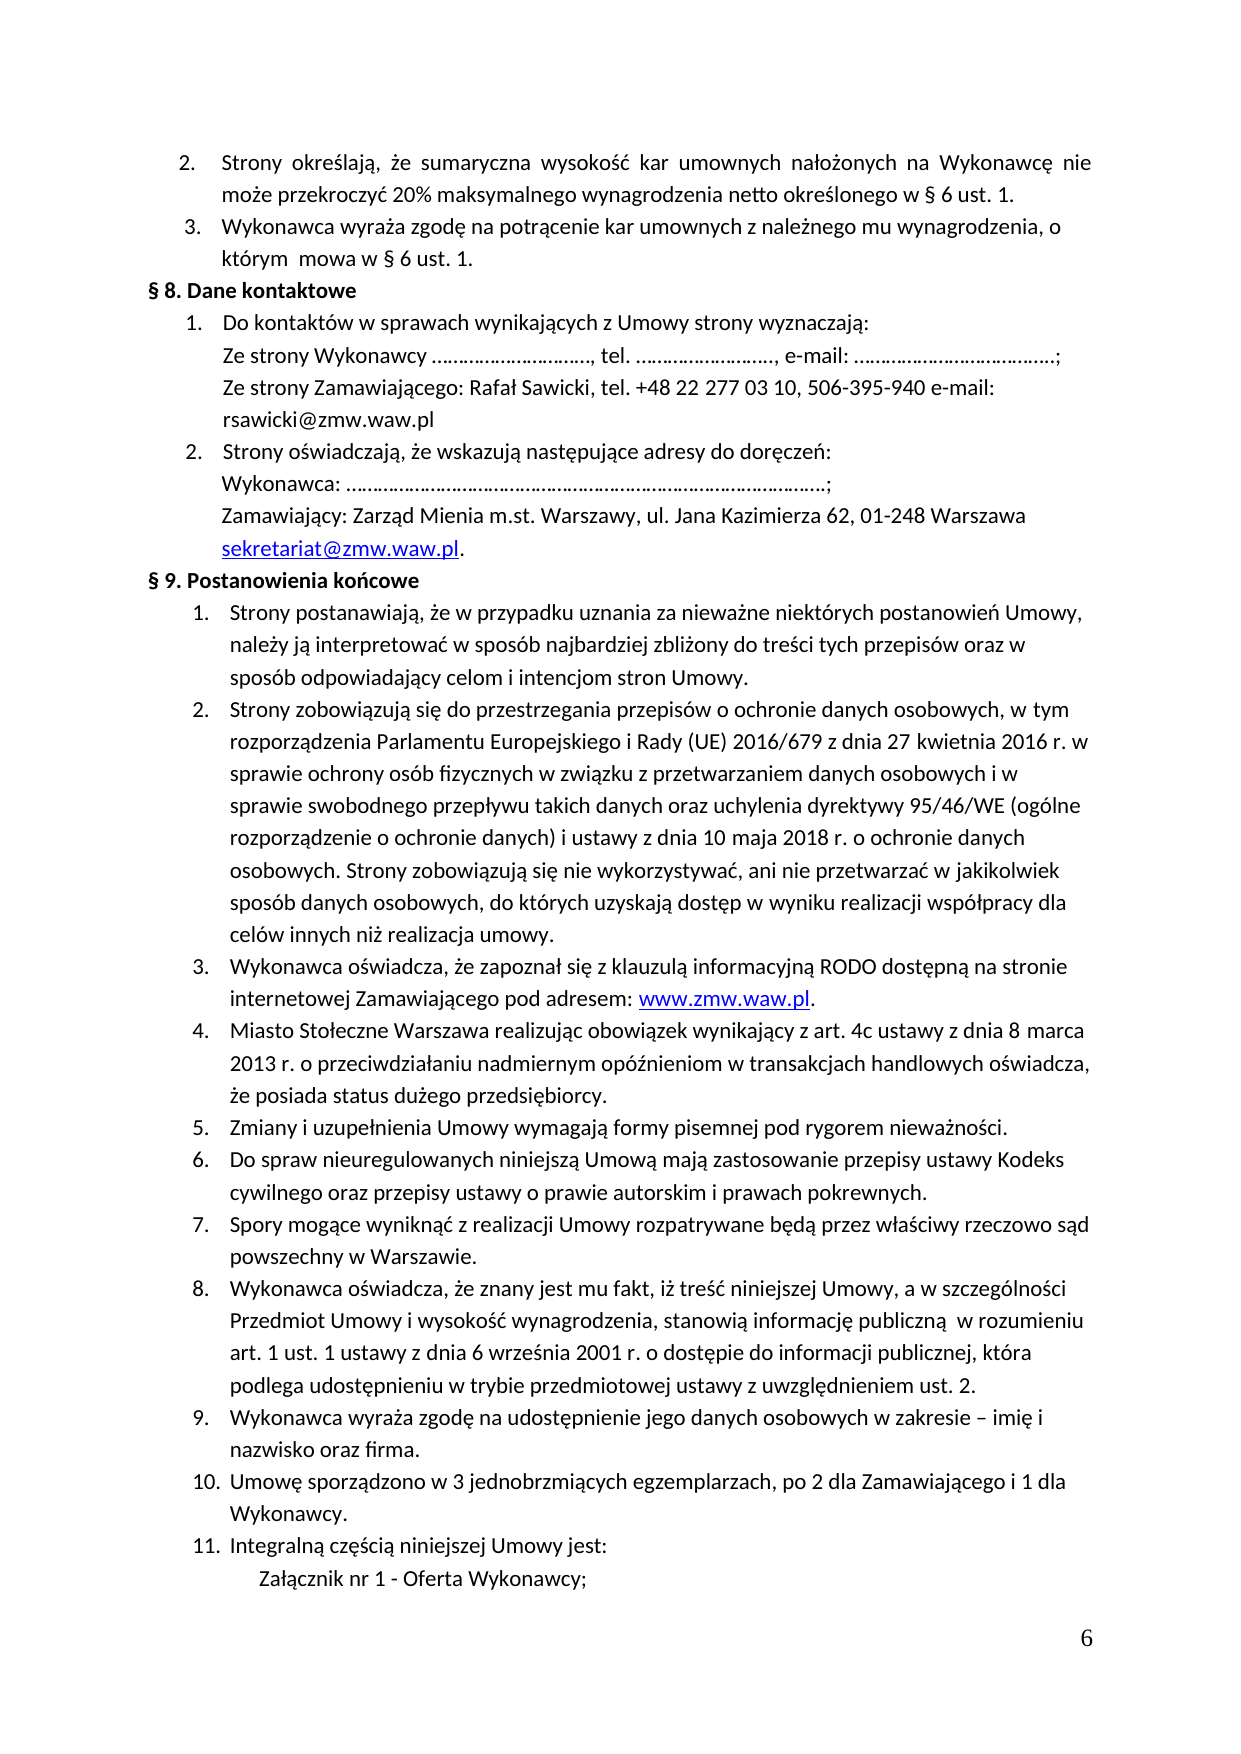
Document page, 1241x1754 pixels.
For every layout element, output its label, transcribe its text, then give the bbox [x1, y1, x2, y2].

text Zamawiający: Zarząd Mienia m.st. Warszawy, ul. Jana Kazimierza 62, 01-248 Warszawa sekretariat@zmw.waw.pl. [221, 502, 1093, 562]
text § 8. Dane kontaktowe [148, 276, 1093, 304]
list Integralną częścią niniejszej Umowy jest: [192, 1532, 1093, 1560]
list Do kontaktów w sprawach wynikających z Umowy strony wyznaczają: [185, 308, 1093, 337]
list Strony postanawiają, że w przypadku uznania za nieważne niektórych postanowień Umowy, należy ją interpretować w sposób najbardziej zbliżony do treści tych przepisów oraz w sposób odpowiadający celom i intencjom stron Umowy. [192, 598, 1093, 691]
list Spory mogące wyniknąć z realizacji Umowy rozpatrywane będą przez właściwy rzeczowo sąd powszechny w Warszawie. [192, 1210, 1093, 1270]
list Wykonawca wyraża zgodę na udostępnienie jego danych osobowych w zakresie – imię i nazwisko oraz firma. [192, 1403, 1093, 1463]
text Ze strony Zamawiającego: Rafał Sawicki, tel. +48 22 277 03 10, 506-395-940 e-mail: rsawicki@zmw.waw.pl [223, 373, 1093, 433]
list Załącznik nr 1 - Oferta Wykonawcy; [259, 1564, 1093, 1592]
list Wykonawca oświadcza, że znany jest mu fakt, iż treść niniejszej Umowy, a w szczególności Przedmiot Umowy i wysokość wynagrodzenia, stanowią informację publiczną w rozumieniu art. 1 ust. 1 ustawy z dnia 6 września 2001 r. o dostępie do informacji publicznej, która podlega udostępnieniu w trybie przedmiotowej ustawy z uwzględnieniem ust. 2. [192, 1274, 1093, 1399]
subtitle § 9. Postanowienia końcowe [148, 566, 1093, 594]
list Strony oświadczają, że wskazują następujące adresy do doręczeń: [185, 437, 1093, 465]
list Zmiany i uzupełnienia Umowy wymagają formy pisemnej pod rygorem nieważności. [192, 1113, 1093, 1141]
list Wykonawca oświadcza, że zapoznał się z klauzulą informacyjną RODO dostępną na stronie internetowej Zamawiającego pod adresem: www.zmw.waw.pl. [192, 952, 1093, 1012]
list Umowę sporządzono w 3 jednobrzmiących egzemplarzach, po 2 dla Zamawiającego i 1 dla Wykonawcy. [192, 1467, 1093, 1527]
text Ze strony Wykonawcy …………………………, tel. …………………….., e-mail: ………………………………..; [223, 341, 1093, 369]
list Wykonawca wyraża zgodę na potrącenie kar umownych z należnego mu wynagrodzenia, o którym mowa w § 6 ust. 1. [184, 212, 1093, 272]
list Do spraw nieuregulowanych niniejszą Umową mają zastosowanie przepisy ustawy Kodeks cywilnego oraz przepisy ustawy o prawie autorskim i prawach pokrewnych. [192, 1145, 1093, 1206]
text Wykonawca: ……………………………………………………………………………….; [148, 469, 1093, 497]
list Strony określają, że sumaryczna wysokość kar umownych nałożonych na Wykonawcę nie może przekroczyć 20% maksymalnego wynagrodzenia netto określonego w § 6 ust. 1. [178, 148, 1093, 208]
list Strony zobowiązują się do przestrzegania przepisów o ochronie danych osobowych, w tym rozporządzenia Parlamentu Europejskiego i Rady (UE) 2016/679 z dnia 27 kwietnia 2016 r. w sprawie ochrony osób fizycznych w związku z przetwarzaniem danych osobowych i w sprawie swobodnego przepływu takich danych oraz uchylenia dyrektywy 95/46/WE (ogólne rozporządzenie o ochronie danych) i ustawy z dnia 10 maja 2018 r. o ochronie danych osobowych. Strony zobowiązują się nie wykorzystywać, ani nie przetwarzać w jakikolwiek sposób danych osobowych, do których uzyskają dostęp w wyniku realizacji współpracy dla celów innych niż realizacja umowy. [192, 695, 1093, 948]
list Miasto Stołeczne Warszawa realizując obowiązek wynikający z art. 4c ustawy z dnia 8 marca 2013 r. o przeciwdziałaniu nadmiernym opóźnieniom w transakcjach handlowych oświadcza, że posiada status dużego przedsiębiorcy. [192, 1017, 1093, 1109]
